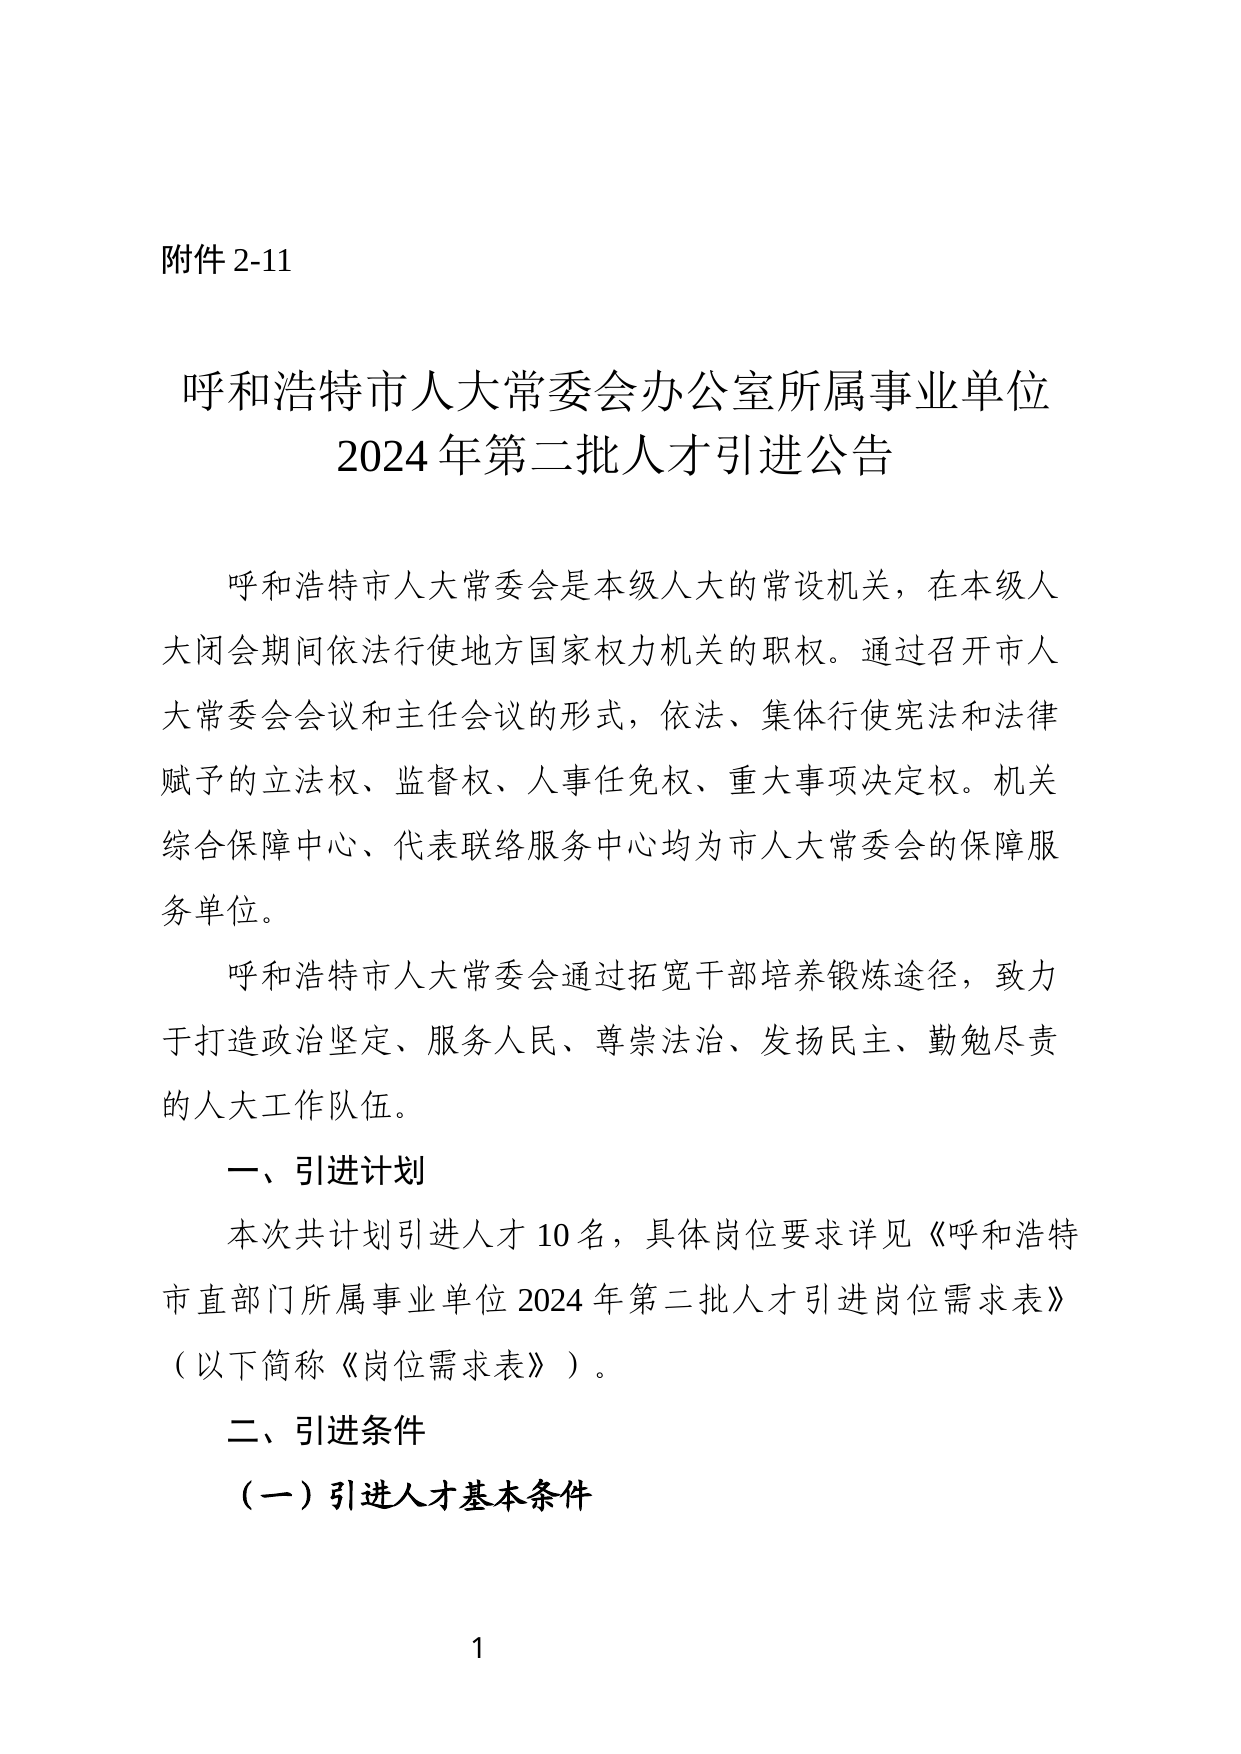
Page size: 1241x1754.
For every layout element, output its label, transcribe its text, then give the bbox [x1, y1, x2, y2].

text 附件2-11 [159, 226, 1081, 291]
list 二、引进条件 [159, 1396, 1081, 1461]
list 呼和浩特市人大常委会是本级人大的常设机关，在本级人大闭会期间依法行使地方国家权力机关的职权。通过召开市人大常委会会议和主任会议的形式，依法、集体行使宪法和法律赋予的立法权、监督权、人事任免权、重大事项决定权。机关综合保障中心、代表联络服务中心均为市人大常委会的保障服务单位。 [159, 551, 1081, 941]
list （一）引进人才基本条件 [159, 1461, 1081, 1526]
text 一、引进计划 [159, 1136, 1081, 1201]
list 呼和浩特市人大常委会通过拓宽干部培养锻炼途径，致力于打造政治坚定、服务人民、尊崇法治、发扬民主、勤勉尽责的人大工作队伍。 [159, 941, 1081, 1136]
text 呼和浩特市人大常委会办公室所属事业单位2024年第二批人才引进公告 [159, 356, 1072, 486]
text 本次共计划引进人才10名，具体岗位要求详见《呼和浩特市直部门所属事业单位2024年第二批人才引进岗位需求表》（以下简称《岗位需求表》）。 [159, 1201, 1081, 1396]
